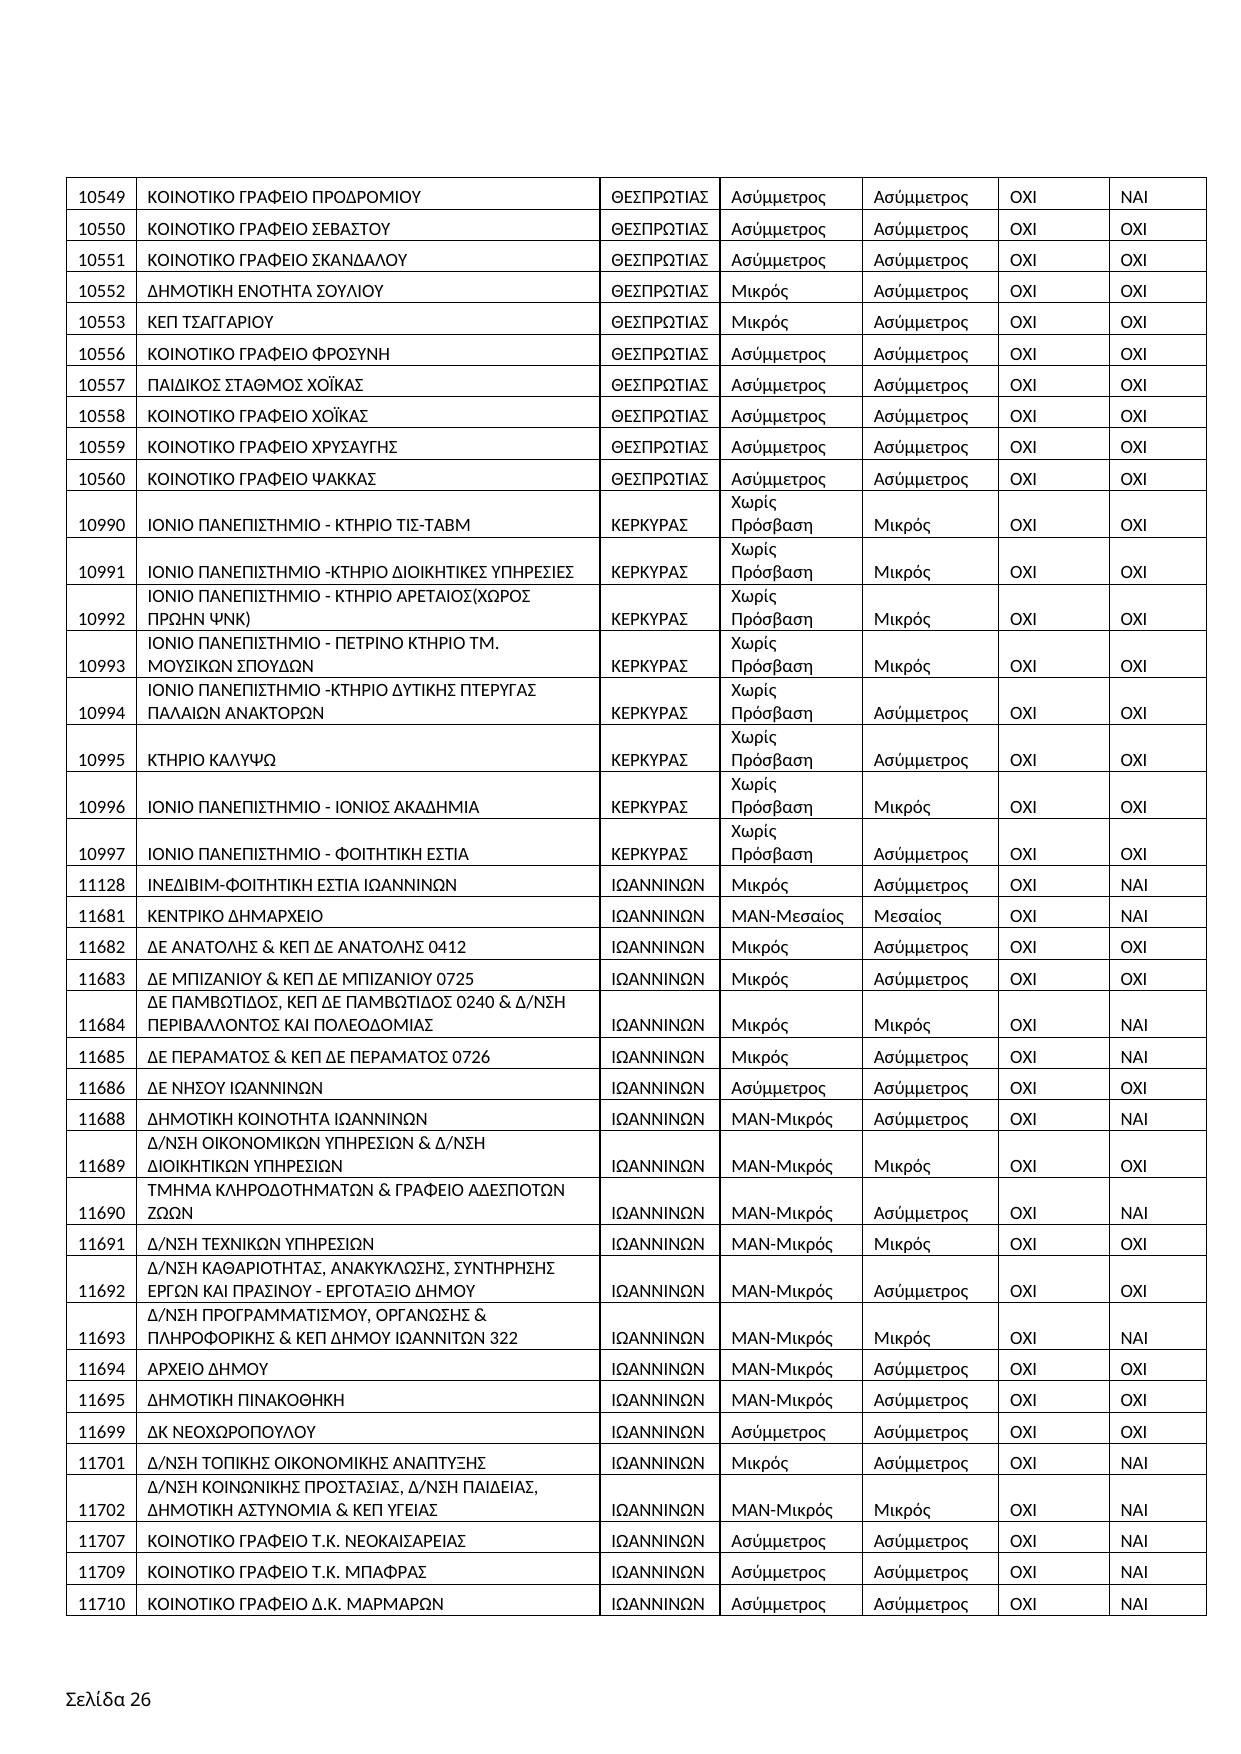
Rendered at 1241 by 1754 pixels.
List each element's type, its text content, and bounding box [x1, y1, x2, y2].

table_cell Μικρός [721, 866, 862, 896]
table_cell ΙΩΑΝΝΙΝΩΝ [601, 1522, 719, 1552]
table_cell OXI [1110, 819, 1206, 865]
table_cell ΚΟΙΝΟΤΙΚΟ ΓΡΑΦΕΙΟ Δ.Κ. ΜΑΡΜΑΡΩΝ [137, 1585, 599, 1615]
table_cell Ασύμμετρος [863, 303, 998, 333]
table_cell ΔΗΜΟΤΙΚΗ ΠΙΝΑΚΟΘΗΚΗ [137, 1381, 599, 1412]
table_cell ΘΕΣΠΡΩΤΙΑΣ [601, 335, 719, 365]
table_cell OXI [1110, 335, 1206, 365]
table_cell 10557 [67, 366, 136, 396]
table_cell NAI [1110, 1038, 1206, 1068]
table_cell Μικρός [721, 928, 862, 958]
table_cell 10991 [67, 538, 136, 583]
table_cell OXI [1110, 210, 1206, 240]
table_cell OXI [999, 428, 1109, 458]
table_cell 10556 [67, 335, 136, 365]
table_cell Ασύμμετρος [863, 1413, 998, 1443]
table_cell OXI [1110, 1413, 1206, 1443]
table_cell OXI [999, 491, 1109, 537]
table_cell OXI [1110, 1069, 1206, 1099]
table_cell ΙΟΝΙΟ ΠΑΝΕΠΙΣΤΗΜΙΟ - ΚΤΗΡΙΟ ΑΡΕΤΑΙΟΣ(ΧΩΡΟΣ ΠΡΩΗΝ ΨΝΚ) [137, 585, 599, 630]
table_cell OXI [999, 1381, 1109, 1412]
table_cell ΘΕΣΠΡΩΤΙΑΣ [601, 178, 719, 208]
table_cell NAI [1110, 866, 1206, 896]
table_cell ΚΟΙΝΟΤΙΚΟ ΓΡΑΦΕΙΟ ΣΕΒΑΣΤΟΥ [137, 210, 599, 240]
table_cell Μικρός [721, 303, 862, 333]
table_cell ΙΩΑΝΝΙΝΩΝ [601, 1100, 719, 1130]
table_cell Ασύμμετρος [863, 678, 998, 724]
table_cell ΙΩΑΝΝΙΝΩΝ [601, 991, 719, 1037]
table_cell ΙΩΑΝΝΙΝΩΝ [601, 1131, 719, 1177]
table_cell ΚΟΙΝΟΤΙΚΟ ΓΡΑΦΕΙΟ ΠΡΟΔΡΟΜΙΟΥ [137, 178, 599, 208]
table_cell ΚΕΡΚΥΡΑΣ [601, 725, 719, 771]
table_cell 10995 [67, 725, 136, 771]
table_cell OXI [999, 335, 1109, 365]
table_cell 11691 [67, 1225, 136, 1255]
table_cell Ασύμμετρος [721, 397, 862, 427]
table_cell Ασύμμετρος [863, 428, 998, 458]
table_cell OXI [1110, 585, 1206, 630]
table_cell 11688 [67, 1100, 136, 1130]
table_cell OXI [1110, 303, 1206, 333]
table_cell OXI [1110, 1131, 1206, 1177]
table_cell 10994 [67, 678, 136, 724]
table_cell 11682 [67, 928, 136, 958]
table_cell ΜΑΝ-Μεσαίος [721, 897, 862, 927]
table_cell ΔΚ ΝΕΟΧΩΡΟΠΟΥΛΟΥ [137, 1413, 599, 1443]
table_cell OXI [999, 928, 1109, 958]
table_cell Ασύμμετρος [863, 1553, 998, 1583]
table_cell 10550 [67, 210, 136, 240]
table_cell 11699 [67, 1413, 136, 1443]
table_cell Μικρός [721, 960, 862, 990]
table_cell OXI [999, 241, 1109, 271]
table_cell OXI [999, 991, 1109, 1037]
table_cell ΔΗΜΟΤΙΚΗ ΕΝΟΤΗΤΑ ΣΟΥΛΙΟΥ [137, 272, 599, 302]
table_cell ΙΩΑΝΝΙΝΩΝ [601, 897, 719, 927]
table_cell ΚΤΗΡΙΟ ΚΑΛΥΨΩ [137, 725, 599, 771]
table_cell 10549 [67, 178, 136, 208]
table_cell Ασύμμετρος [863, 1381, 998, 1412]
table_cell ΙΟΝΙΟ ΠΑΝΕΠΙΣΤΗΜΙΟ -ΚΤΗΡΙΟ ΔΙΟΙΚΗΤΙΚΕΣ ΥΠΗΡΕΣΙΕΣ [137, 538, 599, 583]
table_cell ΘΕΣΠΡΩΤΙΑΣ [601, 272, 719, 302]
table_cell OXI [999, 1350, 1109, 1380]
table_cell 11694 [67, 1350, 136, 1380]
table_cell Ασύμμετρος [863, 1100, 998, 1130]
table_cell ΘΕΣΠΡΩΤΙΑΣ [601, 397, 719, 427]
table_cell ΙΩΑΝΝΙΝΩΝ [601, 866, 719, 896]
table_cell ΜΑΝ-Μικρός [721, 1131, 862, 1177]
table_cell Μικρός [863, 1225, 998, 1255]
table_cell Ασύμμετρος [863, 397, 998, 427]
table_cell Δ/ΝΣΗ ΚΑΘΑΡΙΟΤΗΤΑΣ, ΑΝΑΚΥΚΛΩΣΗΣ, ΣΥΝΤΗΡΗΣΗΣ ΕΡΓΩΝ ΚΑΙ ΠΡΑΣΙΝΟΥ - ΕΡΓΟΤΑΞΙΟ ΔΗΜΟΥ [137, 1256, 599, 1302]
table_cell NAI [1110, 1585, 1206, 1615]
table_cell OXI [999, 1069, 1109, 1099]
table_cell ΔΕ ΑΝΑΤΟΛΗΣ & ΚΕΠ ΔΕ ΑΝΑΤΟΛΗΣ 0412 [137, 928, 599, 958]
table_cell Ασύμμετρος [721, 1585, 862, 1615]
table_cell 11707 [67, 1522, 136, 1552]
table_cell Ασύμμετρος [721, 1522, 862, 1552]
table_cell Μικρός [863, 1475, 998, 1521]
table_cell ΙΩΑΝΝΙΝΩΝ [601, 1038, 719, 1068]
table_cell OXI [999, 366, 1109, 396]
table_cell ΙΩΑΝΝΙΝΩΝ [601, 1585, 719, 1615]
table_cell OXI [1110, 491, 1206, 537]
table_cell OXI [999, 460, 1109, 490]
table_cell Ασύμμετρος [863, 366, 998, 396]
table_cell ΜΑΝ-Μικρός [721, 1225, 862, 1255]
table_cell ΔΕ ΠΑΜΒΩΤΙΔΟΣ, ΚΕΠ ΔΕ ΠΑΜΒΩΤΙΔΟΣ 0240 & Δ/ΝΣΗ ΠΕΡΙΒΑΛΛΟΝΤΟΣ ΚΑΙ ΠΟΛΕΟΔΟΜΙΑΣ [137, 991, 599, 1037]
table_cell OXI [999, 397, 1109, 427]
table_cell Ασύμμετρος [863, 819, 998, 865]
table_cell OXI [999, 1100, 1109, 1130]
table_cell OXI [1110, 1225, 1206, 1255]
table_cell ΜΑΝ-Μικρός [721, 1100, 862, 1130]
table_cell 10997 [67, 819, 136, 865]
table_cell ΚΕΡΚΥΡΑΣ [601, 772, 719, 818]
table_cell 11702 [67, 1475, 136, 1521]
table_cell ΚΕΡΚΥΡΑΣ [601, 585, 719, 630]
table_cell 11709 [67, 1553, 136, 1583]
table_cell OXI [999, 631, 1109, 677]
table_cell Μικρός [863, 491, 998, 537]
table_cell OXI [999, 1413, 1109, 1443]
table_cell Ασύμμετρος [863, 1256, 998, 1302]
table_cell Ασύμμετρος [863, 272, 998, 302]
table_cell 11690 [67, 1178, 136, 1224]
table_cell Ασύμμετρος [721, 1413, 862, 1443]
table_cell Χωρίς Πρόσβαση [721, 819, 862, 865]
table_cell OXI [1110, 366, 1206, 396]
table_cell OXI [1110, 1256, 1206, 1302]
table_cell 11686 [67, 1069, 136, 1099]
table_cell ΤΜΗΜΑ ΚΛΗΡΟΔΟΤΗΜΑΤΩΝ & ΓΡΑΦΕΙΟ ΑΔΕΣΠΟΤΩΝ ΖΩΩΝ [137, 1178, 599, 1224]
table_cell OXI [999, 725, 1109, 771]
table_cell OXI [999, 772, 1109, 818]
table_cell OXI [999, 538, 1109, 583]
table_cell OXI [999, 585, 1109, 630]
table_cell Μικρός [863, 1303, 998, 1349]
table_cell ΘΕΣΠΡΩΤΙΑΣ [601, 366, 719, 396]
table_cell ΘΕΣΠΡΩΤΙΑΣ [601, 428, 719, 458]
table_cell OXI [999, 1131, 1109, 1177]
table_cell OXI [1110, 241, 1206, 271]
table_cell OXI [1110, 460, 1206, 490]
table_cell Χωρίς Πρόσβαση [721, 585, 862, 630]
table_cell ΙΩΑΝΝΙΝΩΝ [601, 1178, 719, 1224]
table_cell ΑΡΧΕΙΟ ΔΗΜΟΥ [137, 1350, 599, 1380]
table_cell Ασύμμετρος [863, 1069, 998, 1099]
table_cell OXI [999, 1178, 1109, 1224]
table_cell ΘΕΣΠΡΩΤΙΑΣ [601, 210, 719, 240]
table_cell ΚΕΡΚΥΡΑΣ [601, 491, 719, 537]
table_cell ΙΟΝΙΟ ΠΑΝΕΠΙΣΤΗΜΙΟ - ΠΕΤΡΙΝΟ ΚΤΗΡΙΟ ΤΜ. ΜΟΥΣΙΚΩΝ ΣΠΟΥΔΩΝ [137, 631, 599, 677]
table_cell Δ/ΝΣΗ ΟΙΚΟΝΟΜΙΚΩΝ ΥΠΗΡΕΣΙΩΝ & Δ/ΝΣΗ ΔΙΟΙΚΗΤΙΚΩΝ ΥΠΗΡΕΣΙΩΝ [137, 1131, 599, 1177]
table_cell 11689 [67, 1131, 136, 1177]
table_cell OXI [1110, 678, 1206, 724]
table_cell 11683 [67, 960, 136, 990]
table_cell ΙΩΑΝΝΙΝΩΝ [601, 1553, 719, 1583]
table_cell OXI [999, 272, 1109, 302]
table_cell NAI [1110, 1303, 1206, 1349]
table_cell Ασύμμετρος [863, 241, 998, 271]
table_cell ΘΕΣΠΡΩΤΙΑΣ [601, 241, 719, 271]
table_cell Μικρός [721, 1038, 862, 1068]
table_cell OXI [999, 1225, 1109, 1255]
table_cell OXI [1110, 725, 1206, 771]
table_cell OXI [1110, 928, 1206, 958]
table_cell ΚΕΡΚΥΡΑΣ [601, 819, 719, 865]
table_cell Ασύμμετρος [863, 460, 998, 490]
table_cell ΙΩΑΝΝΙΝΩΝ [601, 1069, 719, 1099]
table_cell Μεσαίος [863, 897, 998, 927]
table_cell ΠΑΙΔΙΚΟΣ ΣΤΑΘΜΟΣ ΧΟΪΚΑΣ [137, 366, 599, 396]
table_cell Ασύμμετρος [721, 335, 862, 365]
table_cell OXI [1110, 960, 1206, 990]
table_cell NAI [1110, 1100, 1206, 1130]
table_cell Μικρός [721, 272, 862, 302]
table_cell OXI [999, 897, 1109, 927]
table_cell OXI [1110, 428, 1206, 458]
table_cell ΙΟΝΙΟ ΠΑΝΕΠΙΣΤΗΜΙΟ - ΦΟΙΤΗΤΙΚΗ ΕΣΤΙΑ [137, 819, 599, 865]
table_cell ΙΟΝΙΟ ΠΑΝΕΠΙΣΤΗΜΙΟ - ΙΟΝΙΟΣ ΑΚΑΔΗΜΙΑ [137, 772, 599, 818]
table_cell OXI [1110, 1350, 1206, 1380]
table_cell OXI [999, 1256, 1109, 1302]
table_cell Χωρίς Πρόσβαση [721, 678, 862, 724]
table_cell NAI [1110, 1444, 1206, 1474]
table_cell Ασύμμετρος [721, 428, 862, 458]
table_cell 10559 [67, 428, 136, 458]
table_cell ΙΩΑΝΝΙΝΩΝ [601, 1381, 719, 1412]
table_cell OXI [999, 678, 1109, 724]
table_cell ΚΕΡΚΥΡΑΣ [601, 678, 719, 724]
table_cell OXI [999, 1038, 1109, 1068]
table_cell Μικρός [863, 1131, 998, 1177]
table_cell ΙΩΑΝΝΙΝΩΝ [601, 960, 719, 990]
table_cell Χωρίς Πρόσβαση [721, 725, 862, 771]
table_cell NAI [1110, 1475, 1206, 1521]
table_cell ΚΟΙΝΟΤΙΚΟ ΓΡΑΦΕΙΟ ΣΚΑΝΔΑΛΟΥ [137, 241, 599, 271]
table_cell Ασύμμετρος [863, 1522, 998, 1552]
table_cell 11692 [67, 1256, 136, 1302]
table_cell OXI [999, 178, 1109, 208]
table_cell 10553 [67, 303, 136, 333]
table_cell OXI [999, 1522, 1109, 1552]
table_cell ΚΟΙΝΟΤΙΚΟ ΓΡΑΦΕΙΟ ΧΡΥΣΑΥΓΗΣ [137, 428, 599, 458]
table_cell OXI [1110, 538, 1206, 583]
table_cell ΙΟΝΙΟ ΠΑΝΕΠΙΣΤΗΜΙΟ -ΚΤΗΡΙΟ ΔΥΤΙΚΗΣ ΠΤΕΡΥΓΑΣ ΠΑΛΑΙΩΝ ΑΝΑΚΤΟΡΩΝ [137, 678, 599, 724]
table_cell OXI [999, 1585, 1109, 1615]
table_cell NAI [1110, 1522, 1206, 1552]
table_cell 10551 [67, 241, 136, 271]
table_cell NAI [1110, 1178, 1206, 1224]
table_cell Ασύμμετρος [863, 1038, 998, 1068]
table_cell Ασύμμετρος [721, 178, 862, 208]
table_cell Ασύμμετρος [721, 460, 862, 490]
table_cell Ασύμμετρος [863, 335, 998, 365]
table_cell NAI [1110, 991, 1206, 1037]
table_cell 11684 [67, 991, 136, 1037]
table_cell ΜΑΝ-Μικρός [721, 1350, 862, 1380]
table_cell Ασύμμετρος [863, 1350, 998, 1380]
table_cell Χωρίς Πρόσβαση [721, 538, 862, 583]
table_cell OXI [999, 819, 1109, 865]
table_cell 10990 [67, 491, 136, 537]
table_cell ΔΗΜΟΤΙΚΗ ΚΟΙΝΟΤΗΤΑ ΙΩΑΝΝΙΝΩΝ [137, 1100, 599, 1130]
table_cell Ασύμμετρος [863, 725, 998, 771]
table_cell ΔΕ ΝΗΣΟΥ ΙΩΑΝΝΙΝΩΝ [137, 1069, 599, 1099]
table_cell Μικρός [863, 538, 998, 583]
table_cell 11701 [67, 1444, 136, 1474]
table_cell OXI [999, 210, 1109, 240]
table_cell NAI [1110, 897, 1206, 927]
table_cell ΚΟΙΝΟΤΙΚΟ ΓΡΑΦΕΙΟ ΨΑΚΚΑΣ [137, 460, 599, 490]
table_cell ΚΕΡΚΥΡΑΣ [601, 631, 719, 677]
table_cell OXI [999, 1475, 1109, 1521]
table_cell Μικρός [863, 772, 998, 818]
table_cell Μικρός [863, 585, 998, 630]
table_cell Δ/ΝΣΗ ΠΡΟΓΡΑΜΜΑΤΙΣΜΟΥ, ΟΡΓΑΝΩΣΗΣ & ΠΛΗΡΟΦΟΡΙΚΗΣ & ΚΕΠ ΔΗΜΟΥ ΙΩΑΝΝΙΤΩΝ 322 [137, 1303, 599, 1349]
table_cell OXI [1110, 631, 1206, 677]
table_cell Μικρός [721, 991, 862, 1037]
table_cell ΜΑΝ-Μικρός [721, 1178, 862, 1224]
table_cell ΙΩΑΝΝΙΝΩΝ [601, 1350, 719, 1380]
table_cell 11693 [67, 1303, 136, 1349]
table_cell Ασύμμετρος [863, 210, 998, 240]
table_cell NAI [1110, 178, 1206, 208]
table_cell Μικρός [721, 1444, 862, 1474]
table_cell ΙΩΑΝΝΙΝΩΝ [601, 1475, 719, 1521]
table_cell Ασύμμετρος [863, 928, 998, 958]
table_cell 10992 [67, 585, 136, 630]
table_cell ΔΕ ΜΠΙΖΑΝΙΟΥ & ΚΕΠ ΔΕ ΜΠΙΖΑΝΙΟΥ 0725 [137, 960, 599, 990]
table_cell ΙΩΑΝΝΙΝΩΝ [601, 1225, 719, 1255]
table_cell OXI [1110, 1381, 1206, 1412]
table_cell ΚΟΙΝΟΤΙΚΟ ΓΡΑΦΕΙΟ ΦΡΟΣΥΝΗ [137, 335, 599, 365]
table_cell 10560 [67, 460, 136, 490]
table_cell Ασύμμετρος [863, 178, 998, 208]
table_cell 10558 [67, 397, 136, 427]
table_cell ΚΟΙΝΟΤΙΚΟ ΓΡΑΦΕΙΟ ΧΟΪΚΑΣ [137, 397, 599, 427]
table_cell ΜΑΝ-Μικρός [721, 1303, 862, 1349]
table_cell Μικρός [863, 991, 998, 1037]
table_cell OXI [1110, 397, 1206, 427]
table_cell 11695 [67, 1381, 136, 1412]
table_cell Ασύμμετρος [721, 1069, 862, 1099]
table_cell Χωρίς Πρόσβαση [721, 631, 862, 677]
table_cell ΚΟΙΝΟΤΙΚΟ ΓΡΑΦΕΙΟ Τ.Κ. ΜΠΑΦΡΑΣ [137, 1553, 599, 1583]
table_cell Ασύμμετρος [863, 1178, 998, 1224]
table_cell OXI [999, 960, 1109, 990]
table_cell ΚΕΠ ΤΣΑΓΓΑΡΙΟΥ [137, 303, 599, 333]
table_cell OXI [999, 303, 1109, 333]
table_cell 11128 [67, 866, 136, 896]
table_cell 10996 [67, 772, 136, 818]
table_cell ΜΑΝ-Μικρός [721, 1475, 862, 1521]
table_cell ΙΩΑΝΝΙΝΩΝ [601, 928, 719, 958]
table_cell 11681 [67, 897, 136, 927]
table_cell Ασύμμετρος [721, 210, 862, 240]
table_cell ΙΩΑΝΝΙΝΩΝ [601, 1444, 719, 1474]
table_cell ΙΝΕΔΙΒΙΜ-ΦΟΙΤΗΤΙΚΗ ΕΣΤΙΑ ΙΩΑΝΝΙΝΩΝ [137, 866, 599, 896]
table_cell Ασύμμετρος [863, 1444, 998, 1474]
table_cell Δ/ΝΣΗ ΤΟΠΙΚΗΣ ΟΙΚΟΝΟΜΙΚΗΣ ΑΝΑΠΤΥΞΗΣ [137, 1444, 599, 1474]
table_cell Χωρίς Πρόσβαση [721, 772, 862, 818]
table_cell ΙΟΝΙΟ ΠΑΝΕΠΙΣΤΗΜΙΟ - ΚΤΗΡΙΟ ΤΙΣ-ΤΑΒΜ [137, 491, 599, 537]
table_cell Δ/ΝΣΗ ΚΟΙΝΩΝΙΚΗΣ ΠΡΟΣΤΑΣΙΑΣ, Δ/ΝΣΗ ΠΑΙΔΕΙΑΣ, ΔΗΜΟΤΙΚΗ ΑΣΤΥΝΟΜΙΑ & ΚΕΠ ΥΓΕΙΑΣ [137, 1475, 599, 1521]
table_cell 11685 [67, 1038, 136, 1068]
table_cell OXI [999, 866, 1109, 896]
table_cell 10993 [67, 631, 136, 677]
table_cell Δ/ΝΣΗ ΤΕΧΝΙΚΩΝ ΥΠΗΡΕΣΙΩΝ [137, 1225, 599, 1255]
table_cell Μικρός [863, 631, 998, 677]
table_cell Ασύμμετρος [721, 1553, 862, 1583]
table_cell ΙΩΑΝΝΙΝΩΝ [601, 1413, 719, 1443]
table_cell ΚΕΡΚΥΡΑΣ [601, 538, 719, 583]
table_cell Ασύμμετρος [863, 960, 998, 990]
table_cell ΙΩΑΝΝΙΝΩΝ [601, 1256, 719, 1302]
table_cell Χωρίς Πρόσβαση [721, 491, 862, 537]
table_cell OXI [999, 1303, 1109, 1349]
table_cell ΜΑΝ-Μικρός [721, 1256, 862, 1302]
table_cell Ασύμμετρος [863, 866, 998, 896]
table_cell 10552 [67, 272, 136, 302]
table_cell Ασύμμετρος [721, 366, 862, 396]
table_cell ΚΟΙΝΟΤΙΚΟ ΓΡΑΦΕΙΟ Τ.Κ. ΝΕΟΚΑΙΣΑΡΕΙΑΣ [137, 1522, 599, 1552]
table_cell NAI [1110, 1553, 1206, 1583]
table_cell OXI [1110, 772, 1206, 818]
table_cell ΙΩΑΝΝΙΝΩΝ [601, 1303, 719, 1349]
table_cell 11710 [67, 1585, 136, 1615]
table_cell OXI [1110, 272, 1206, 302]
table_cell Ασύμμετρος [863, 1585, 998, 1615]
table_cell OXI [999, 1553, 1109, 1583]
table_cell ΔΕ ΠΕΡΑΜΑΤΟΣ & ΚΕΠ ΔΕ ΠΕΡΑΜΑΤΟΣ 0726 [137, 1038, 599, 1068]
table_cell ΚΕΝΤΡΙΚΟ ΔΗΜΑΡΧΕΙΟ [137, 897, 599, 927]
table_cell OXI [999, 1444, 1109, 1474]
table_cell ΘΕΣΠΡΩΤΙΑΣ [601, 460, 719, 490]
table_cell Ασύμμετρος [721, 241, 862, 271]
table_cell ΜΑΝ-Μικρός [721, 1381, 862, 1412]
table_cell ΘΕΣΠΡΩΤΙΑΣ [601, 303, 719, 333]
